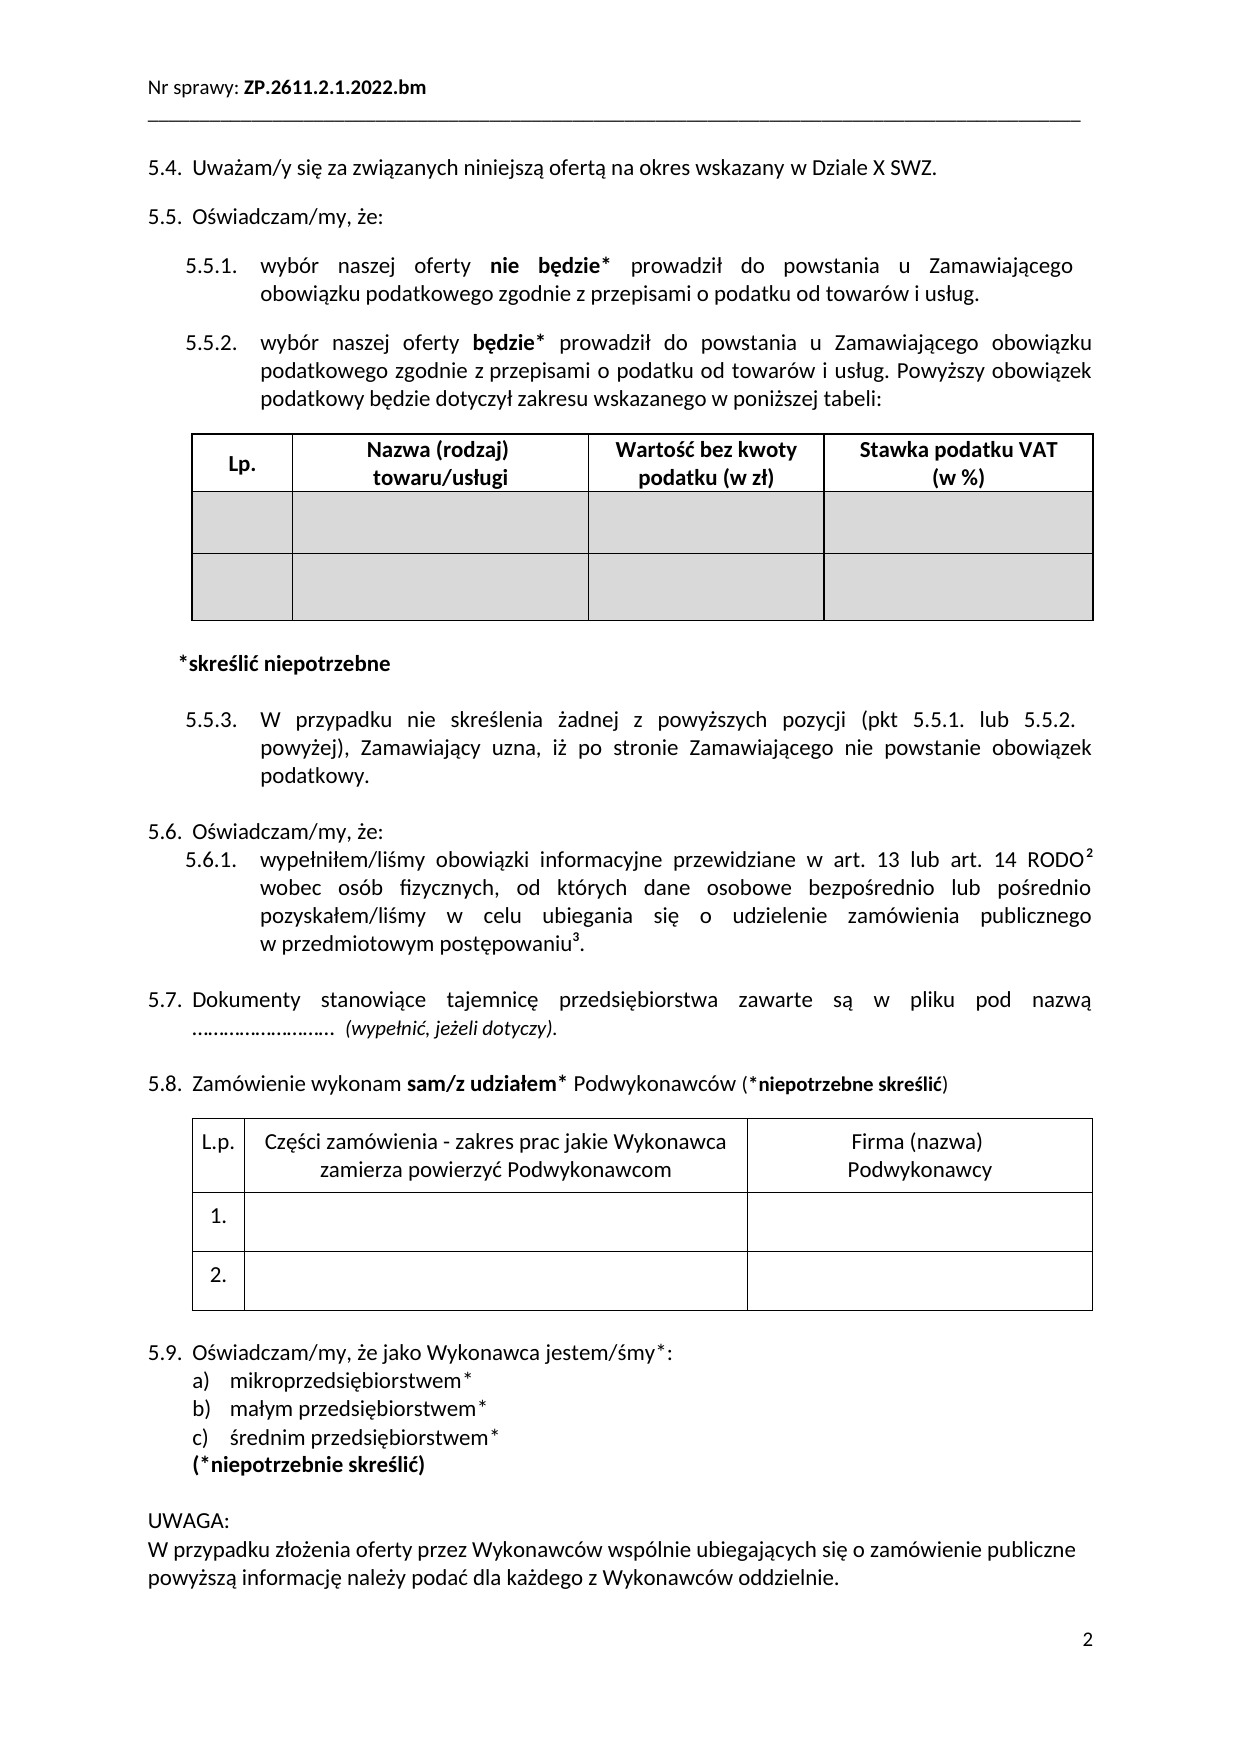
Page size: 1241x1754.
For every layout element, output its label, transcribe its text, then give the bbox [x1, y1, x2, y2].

table_header L.p. [193, 1119, 244, 1192]
table_cell [293, 554, 588, 620]
table_cell [193, 492, 292, 553]
list wybór naszej oferty będzie* prowadził do powstania u Zamawiającego obowiązku podatkowego zgodnie z przepisami o podatku od towarów i usług. Powyższy obowiązek podatkowy będzie dotyczył zakresu wskazanego w poniższej tabeli: [185, 328, 1093, 412]
text W przypadku złożenia oferty przez Wykonawców wspólnie ubiegających się o zamówienie publiczne powyższą informację należy podać dla każdego z Wykonawców oddzielnie. [148, 1535, 1093, 1591]
table_cell 1. [193, 1193, 244, 1251]
table_header Nazwa (rodzaj) towaru/usługi [293, 435, 588, 491]
list wypełniłem/liśmy obowiązki informacyjne przewidziane w art. 13 lub art. 14 RODO2 wobec osób fizycznych, od których dane osobowe bezpośrednio lub pośrednio pozyskałem/liśmy w celu ubiegania się o udzielenie zamówienia publicznego w przedmiotowym postępowaniu3. [185, 845, 1093, 957]
table_cell [825, 492, 1092, 553]
table_cell [293, 492, 588, 553]
table_cell [825, 554, 1092, 620]
table_cell [748, 1193, 1092, 1251]
list mikroprzedsiębiorstwem* [192, 1367, 1093, 1394]
list Uważam/y się za związanych niniejszą ofertą na okres wskazany w Dziale X SWZ. [148, 153, 1093, 181]
text *skreślić niepotrzebne [177, 649, 1093, 677]
table_header Części zamówienia - zakres prac jakie Wykonawca zamierza powierzyć Podwykonawcom [245, 1119, 747, 1192]
table_header Stawka podatku VAT (w %) [825, 435, 1092, 491]
table_cell [245, 1252, 747, 1309]
text (*niepotrzebnie skreślić) [192, 1451, 1093, 1479]
list Oświadczam/my, że: [148, 817, 1093, 845]
list wybór naszej oferty nie będzie* prowadził do powstania u Zamawiającego obowiązku podatkowego zgodnie z przepisami o podatku od towarów i usług. [185, 251, 1093, 307]
list W przypadku nie skreślenia żadnej z powyższych pozycji (pkt 5.5.1. lub 5.5.2. powyżej), Zamawiający uzna, iż po stronie Zamawiającego nie powstanie obowiązek podatkowy. [185, 705, 1093, 789]
text UWAGA: [148, 1507, 1093, 1535]
table_cell [589, 554, 823, 620]
table_cell [748, 1252, 1092, 1309]
list małym przedsiębiorstwem* [192, 1394, 1093, 1423]
table_header Wartość bez kwoty podatku (w zł) [589, 435, 823, 491]
table_header Firma (nazwa) Podwykonawcy [748, 1119, 1092, 1192]
table_cell 2. [193, 1252, 244, 1309]
list średnim przedsiębiorstwem* [192, 1423, 1093, 1451]
list Zamówienie wykonam sam/z udziałem* Podwykonawców (*niepotrzebne skreślić) [148, 1069, 1093, 1097]
table_cell [589, 492, 823, 553]
table_header Lp. [193, 435, 292, 491]
list Oświadczam/my, że jako Wykonawca jestem/śmy*: [148, 1338, 1093, 1367]
list Dokumenty stanowiące tajemnicę przedsiębiorstwa zawarte są w pliku pod nazwą ……………………… (wypełnić, jeżeli dotyczy). [148, 985, 1093, 1041]
table_cell [245, 1193, 747, 1251]
table_cell [193, 554, 292, 620]
list Oświadczam/my, że: [148, 202, 1093, 230]
